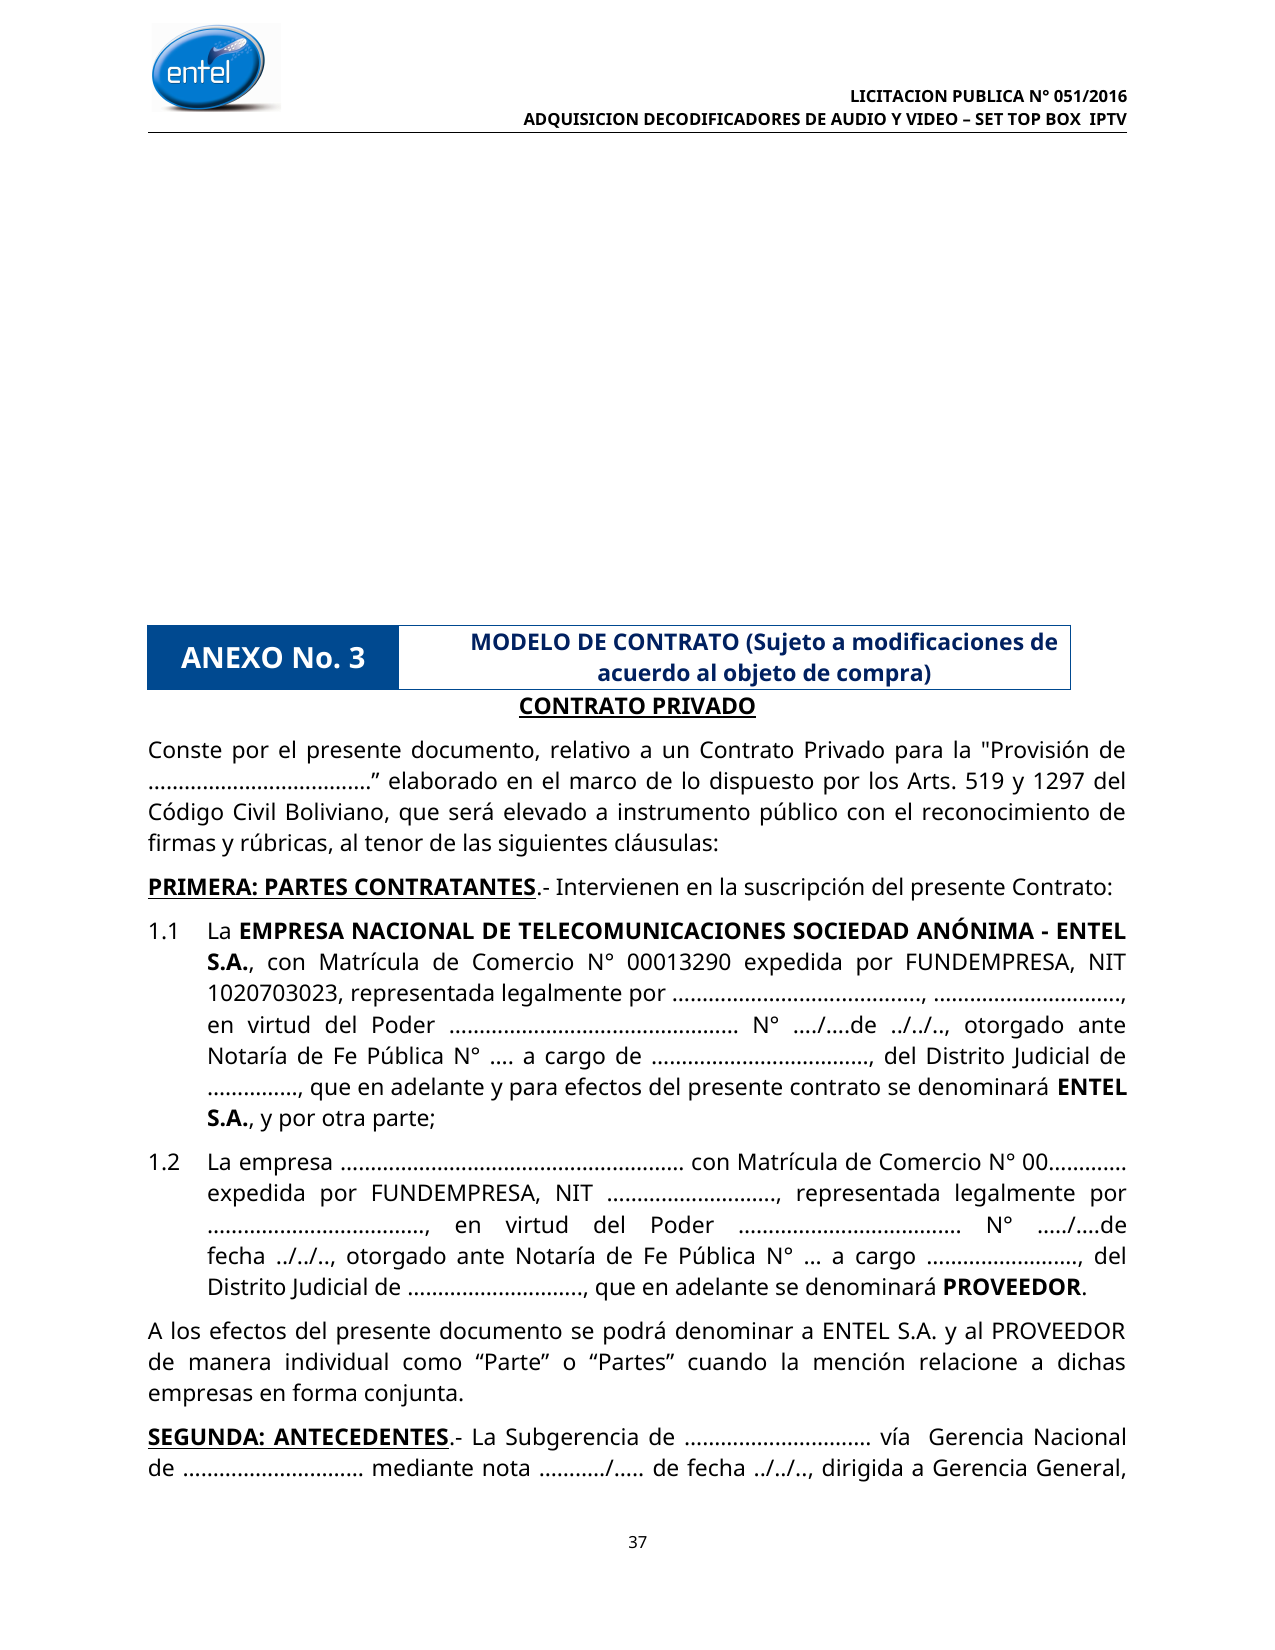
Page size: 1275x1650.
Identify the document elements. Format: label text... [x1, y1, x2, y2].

list La empresa ………………………………………………… con Matrícula de Comercio N° 00…………. expedida por FUNDEMPRESA, NIT ………………………., representada legalmente por ………………………………, en virtud del Poder ………………………………. N° …../….de fecha ../../.., otorgado ante Notaría de Fe Pública N° … a cargo ……………………., del Distrito Judicial de ……………………….., que en adelante se denominará PROVEEDOR. [148, 1146, 1127, 1302]
text CONTRATO PRIVADO [148, 690, 1127, 721]
table_header ANEXO No. 3 [148, 626, 398, 689]
text PRIMERA: PARTES CONTRATANTES.- Intervienen en la suscripción del presente Contrato: [148, 871, 1127, 902]
picture [151, 23, 282, 112]
text A los efectos del presente documento se podrá denominar a ENTEL S.A. y al PROVEEDOR de manera individual como “Parte” o “Partes” cuando la mención relacione a dichas empresas en forma conjunta. [148, 1315, 1127, 1408]
table_header MODELO DE CONTRATO (Sujeto a modificaciones de acuerdo al objeto de compra) [399, 626, 1070, 689]
list La EMPRESA NACIONAL DE TELECOMUNICACIONES SOCIEDAD ANÓNIMA - ENTEL S.A., con Matrícula de Comercio N° 00013290 expedida por FUNDEMPRESA, NIT 1020703023, representada legalmente por ……………………….............., …………………………., en virtud del Poder ………………………………………… N° …./….de ../../.., otorgado ante Notaría de Fe Pública N° …. a cargo de ………………………………, del Distrito Judicial de ……………, que en adelante y para efectos del presente contrato se denominará ENTEL S.A., y por otra parte; [148, 915, 1127, 1133]
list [148, 1421, 1127, 1483]
text Conste por el presente documento, relativo a un Contrato Privado para la "Provisión de ……………………………….” elaborado en el marco de lo dispuesto por los Arts. 519 y 1297 del Código Civil Boliviano, que será elevado a instrumento público con el reconocimiento de firmas y rúbricas, al tenor de las siguientes cláusulas: [148, 733, 1127, 858]
